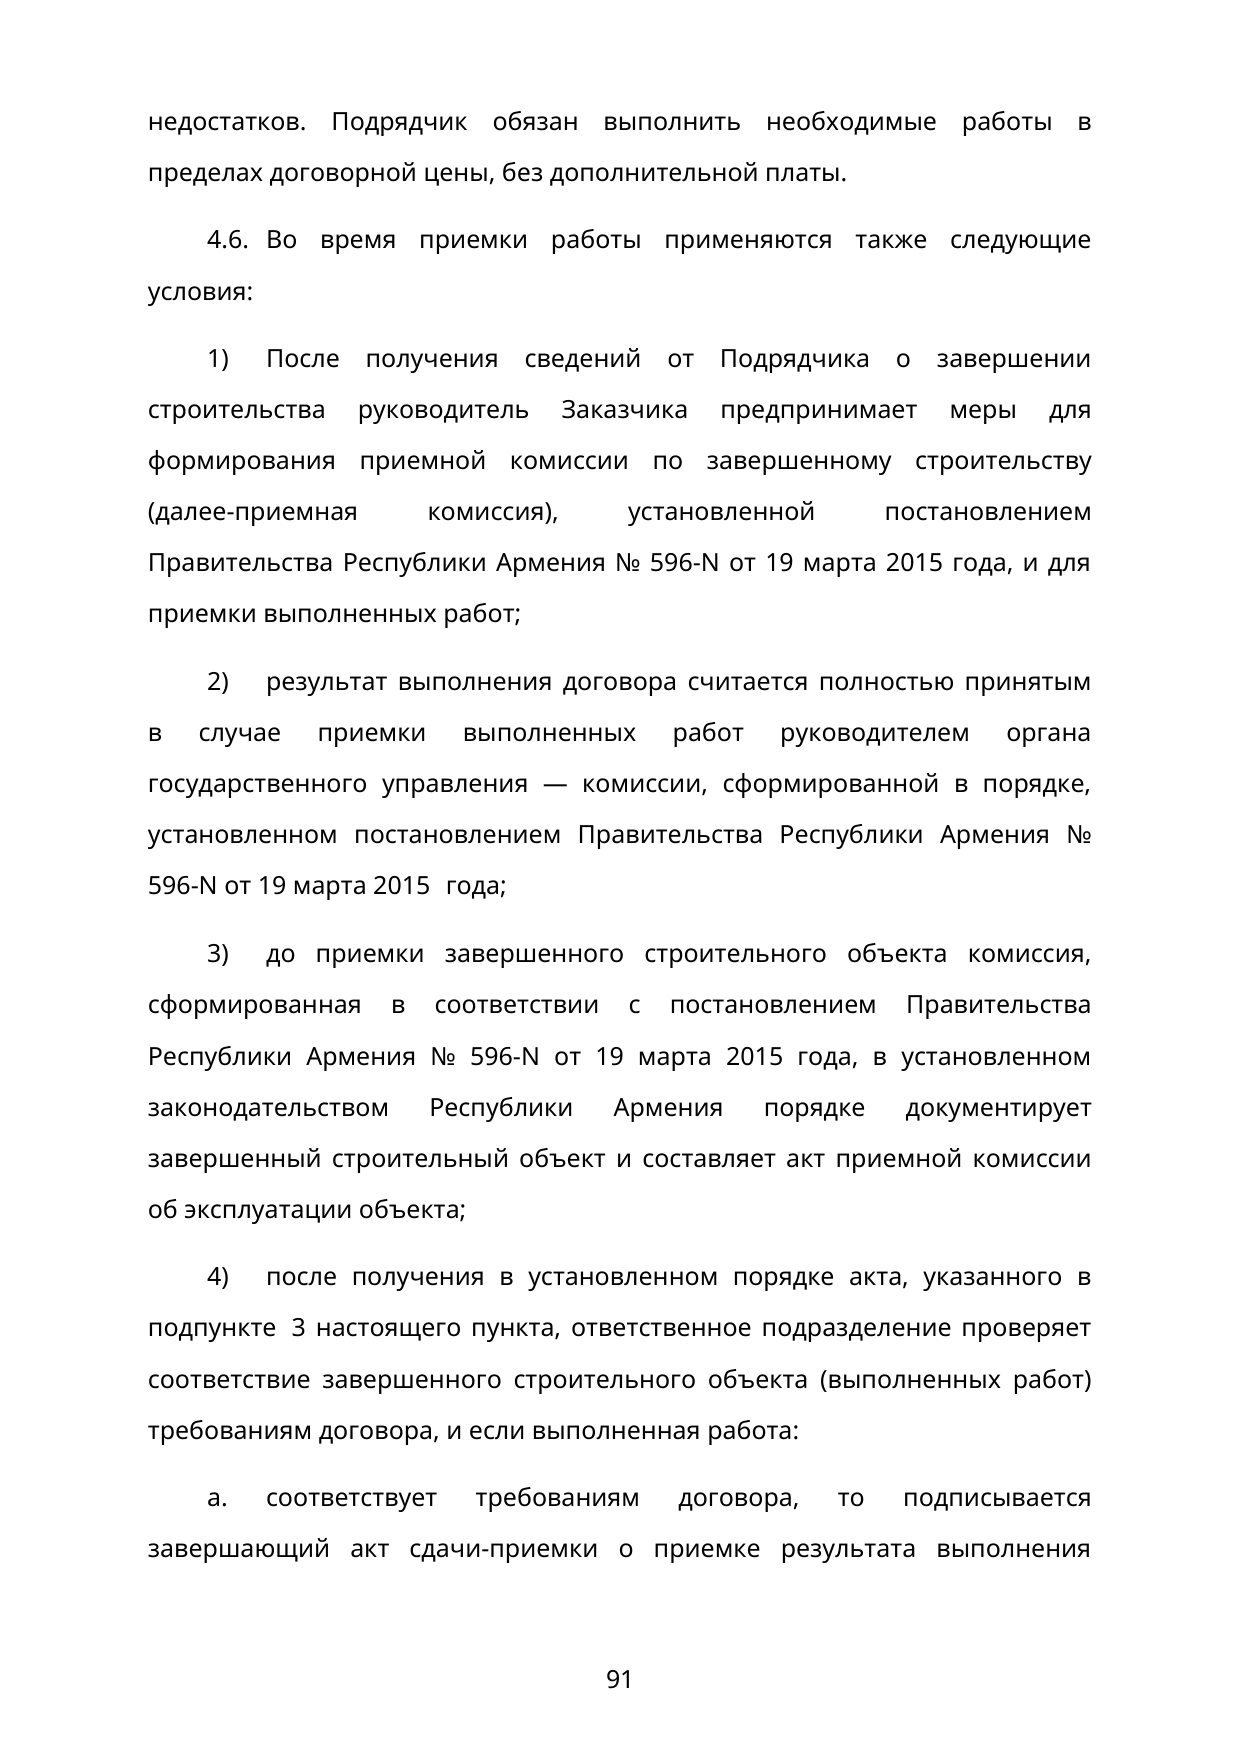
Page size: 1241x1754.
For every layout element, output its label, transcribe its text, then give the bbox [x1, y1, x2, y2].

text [148, 103, 1092, 188]
text 4) после получения в установленном порядке акта, указанного в подпункте 3 настоящего пункта, ответственное подразделение проверяет соответствие завершенного строительного объекта (выполненных работ) требованиям договора, и если выполненная работа: [148, 1259, 1092, 1446]
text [148, 1480, 1092, 1565]
text 1) После получения сведений от Подрядчика о завершении строительства руководитель Заказчика предпринимает меры для формирования приемной комиссии по завершенному строительству (далее-приемная комиссия), установленной постановлением Правительства Республики Армения № 596-N от 19 марта 2015 года, и для приемки выполненных работ; [148, 341, 1092, 630]
text 2) результат выполнения договора считается полностью принятым в случае приемки выполненных работ руководителем органа государственного управления — комиссии, сформированной в порядке, установленном постановлением Правительства Республики Армения № 596-N от 19 марта 2015 года; [148, 664, 1092, 902]
text 3) до приемки завершенного строительного объекта комиссия, сформированная в соответствии с постановлением Правительства Республики Армения № 596-N от 19 марта 2015 года, в установленном законодательством Республики Армения порядке документирует завершенный строительный объект и составляет акт приемной комиссии об эксплуатации объекта; [148, 936, 1092, 1225]
text 4.6. Во время приемки работы применяются также следующие условия: [148, 222, 1092, 307]
